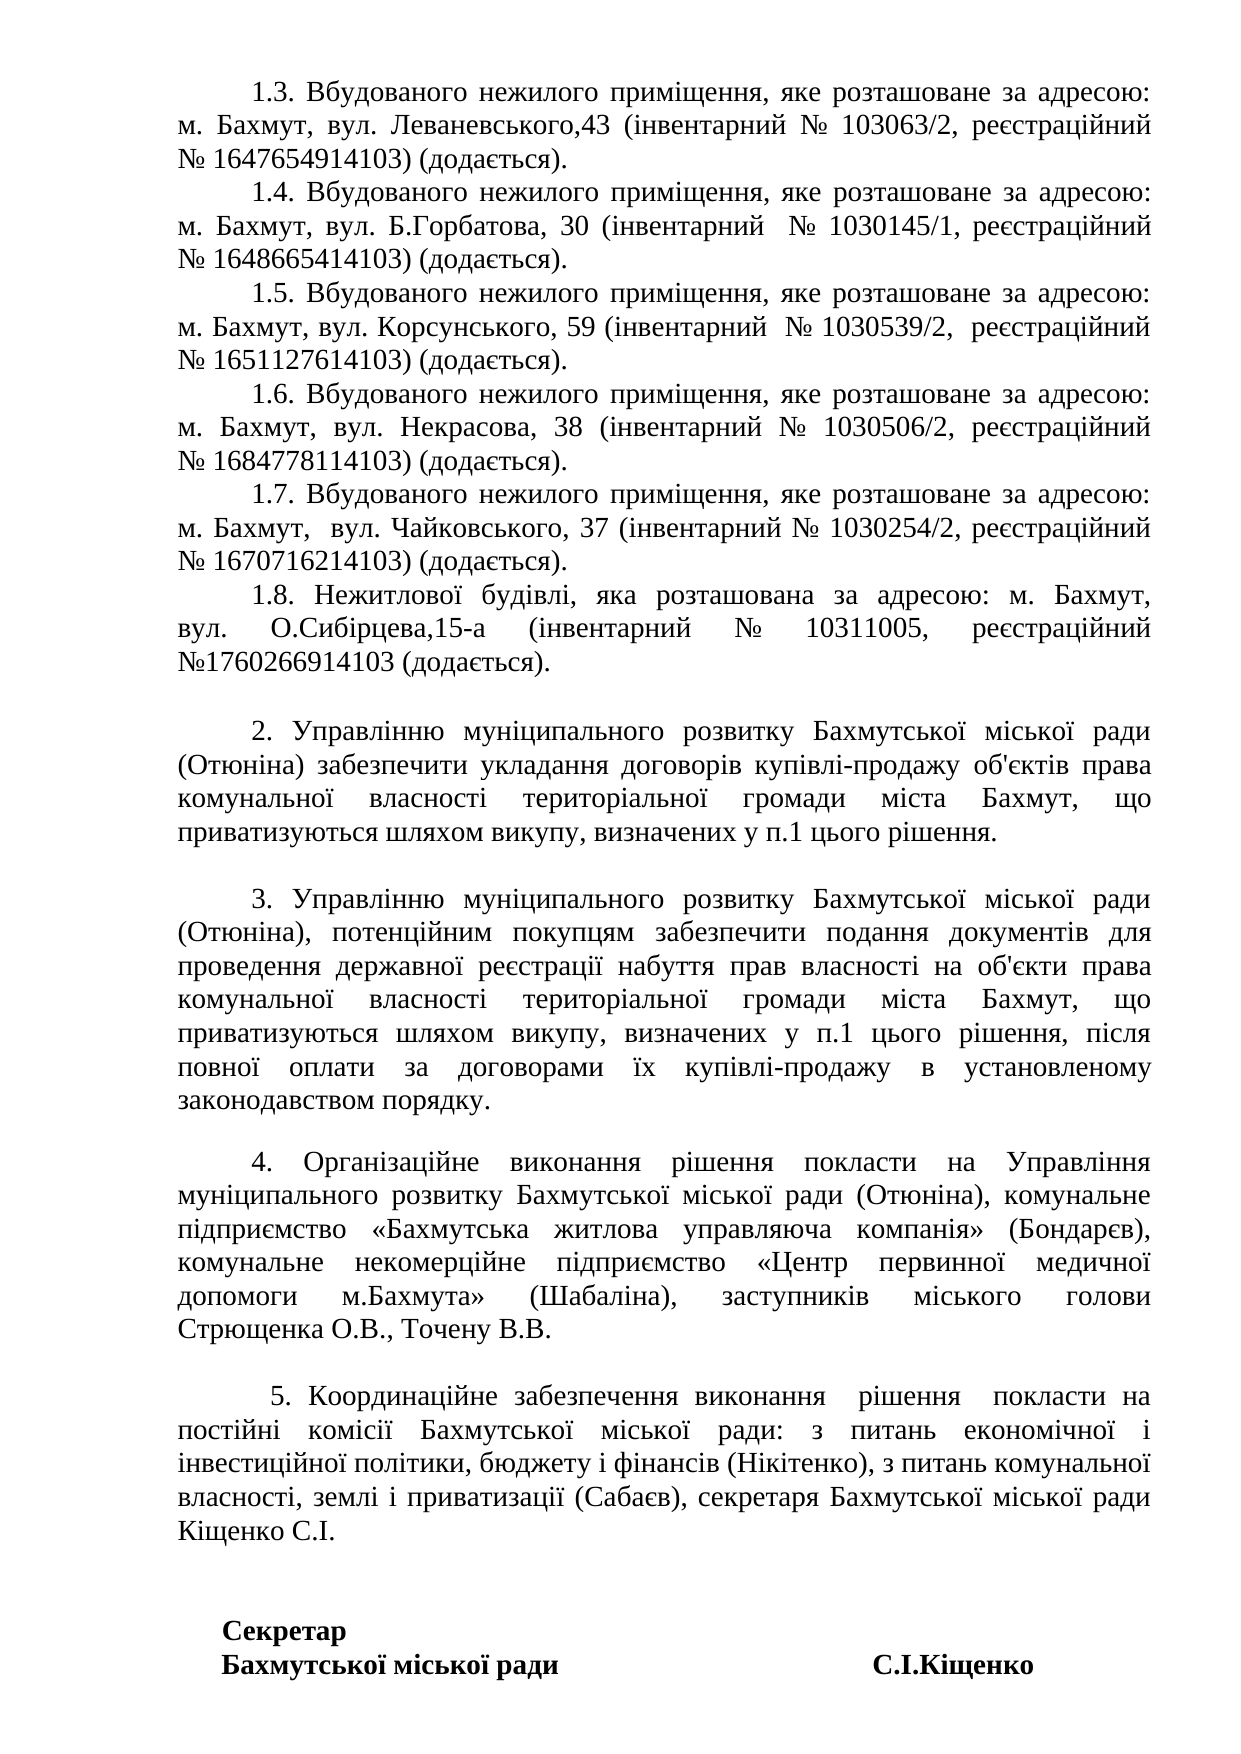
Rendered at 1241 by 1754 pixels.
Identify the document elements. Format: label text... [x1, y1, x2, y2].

text 5. Координаційне забезпечення виконання рішення покласти на постійні комісії Бахмутської міської ради: з питань економічної і інвестиційної політики, бюджету і фінансів (Нікітенко), з питань комунальної власності, землі і приватизації (Сабаєв), секретаря Бахмутської міської ради Кіщенко С.І. [177, 1378, 1152, 1546]
text 1.8. Нежитлової будівлі, яка розташована за адресою: м. Бахмут, вул. О.Сибірцева,15-а (інвентарний № 10311005, реєстраційний №1760266914103 (додається). [177, 577, 1152, 678]
text 1.5. Вбудованого нежилого приміщення, яке розташоване за адресою: м. Бахмут, вул. Корсунського, 59 (інвентарний № 1030539/2, реєстраційний № 1651127614103) (додається). [177, 275, 1152, 376]
text Бахмутської міської ради С.І.Кіщенко [177, 1647, 1152, 1680]
text 3. Управлінню муніципального розвитку Бахмутської міської ради (Отюніна), потенційним покупцям забезпечити подання документів для проведення державної реєстрації набуття прав власності на об'єкти права комунальної власності територіальної громади міста Бахмут, що приватизуються шляхом викупу, визначених у п.1 цього рішення, після повної оплати за договорами їх купівлі-продажу в установленому законодавством порядку. [177, 881, 1152, 1116]
text 1.3. Вбудованого нежилого приміщення, яке розташоване за адресою: м. Бахмут, вул. Леваневського,43 (інвентарний № 103063/2, реєстраційний № 1647654914103) (додається). [177, 74, 1152, 174]
text 1.6. Вбудованого нежилого приміщення, яке розташоване за адресою: м. Бахмут, вул. Некрасова, 38 (інвентарний № 1030506/2, реєстраційний № 1684778114103) (додається). [177, 376, 1152, 476]
text Секретар [177, 1613, 1152, 1647]
text 1.7. Вбудованого нежилого приміщення, яке розташоване за адресою: м. Бахмут, вул. Чайковського, 37 (інвентарний № 1030254/2, реєстраційний № 1670716214103) (додається). [177, 476, 1152, 577]
text 4. Організаційне виконання рішення покласти на Управління муніципального розвитку Бахмутської міської ради (Отюніна), комунальне підприємство «Бахмутська житлова управляюча компанія» (Бондарєв), комунальне некомерційне підприємство «Центр первинної медичної допомоги м.Бахмута» (Шабаліна), заступників міського голови Стрющенка О.В., Точену В.В. [177, 1144, 1152, 1345]
text 2. Управлінню муніципального розвитку Бахмутської міської ради (Отюніна) забезпечити укладання договорів купівлі-продажу об'єктів права комунальної власності територіальної громади міста Бахмут, що приватизуються шляхом викупу, визначених у п.1 цього рішення. [177, 713, 1152, 847]
text 1.4. Вбудованого нежилого приміщення, яке розташоване за адресою: м. Бахмут, вул. Б.Горбатова, 30 (інвентарний № 1030145/1, реєстраційний № 1648665414103) (додається). [177, 174, 1152, 275]
